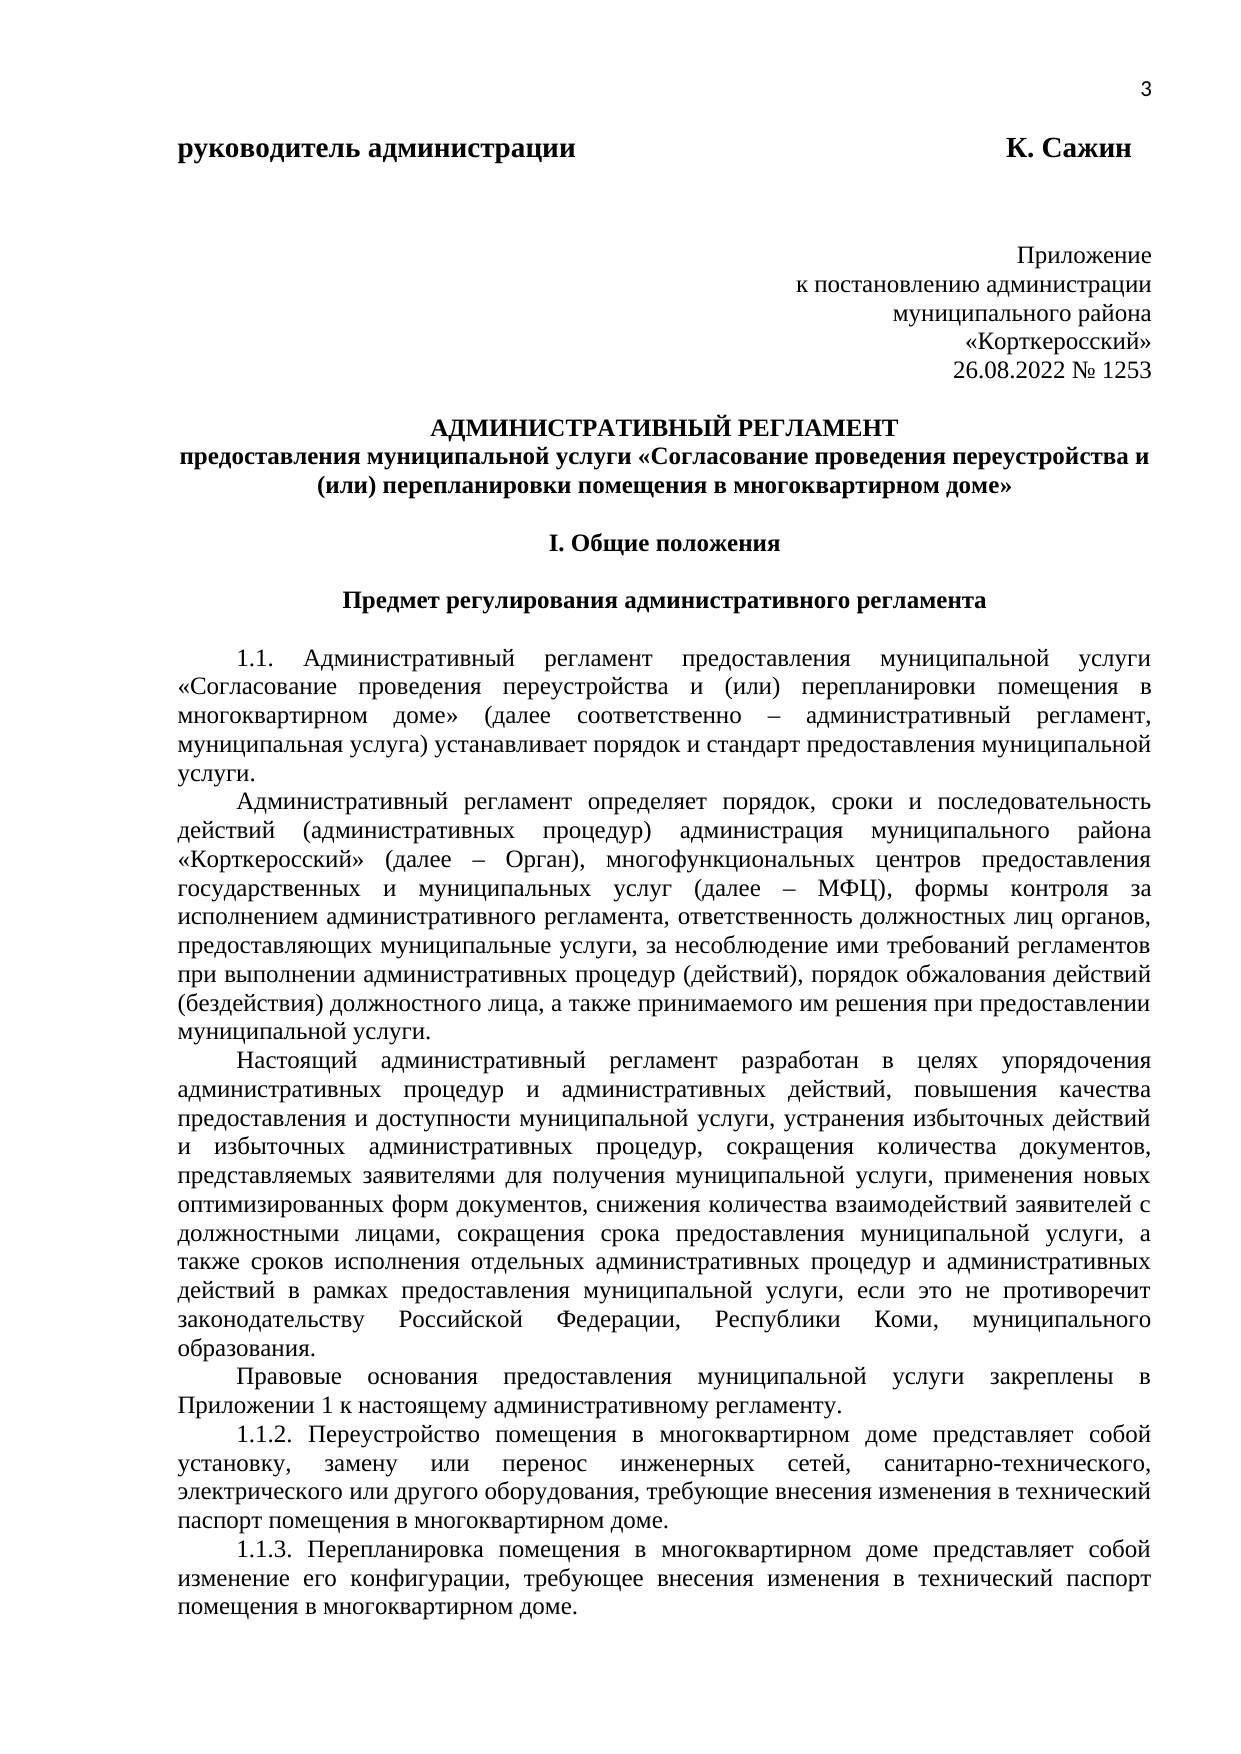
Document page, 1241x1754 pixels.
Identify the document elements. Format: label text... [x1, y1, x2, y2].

text 1.1. Административный регламент предоставления муниципальной услуги «Согласование проведения переустройства и (или) перепланировки помещения в многоквартирном доме» (далее соответственно – административный регламент, муниципальная услуга) устанавливает порядок и стандарт предоставления муниципальной услуги. [177, 643, 1152, 786]
text Административный регламент определяет порядок, сроки и последовательность действий (административных процедур) администрация муниципального района «Корткеросский» (далее – Орган), многофункциональных центров предоставления государственных и муниципальных услуг (далее – МФЦ), формы контроля за исполнением административного регламента, ответственность должностных лиц органов, предоставляющих муниципальные услуги, за несоблюдение ими требований регламентов при выполнении административных процедур (действий), порядок обжалования действий (бездействия) должностного лица, а также принимаемого им решения при предоставлении муниципальной услуги. [177, 786, 1152, 1045]
text 26.08.2022 № 1253 [679, 355, 1152, 384]
text руководитель администрации К. Сажин [177, 130, 1152, 163]
text 1.1.3. Перепланировка помещения в многоквартирном доме представляет собой изменение его конфигурации, требующее внесения изменения в технический паспорт помещения в многоквартирном доме. [177, 1534, 1152, 1620]
text Приложение [679, 240, 1152, 269]
text 1.1.2. Переустройство помещения в многоквартирном доме представляет собой установку, замену или перенос инженерных сетей, санитарно-технического, электрического или другого оборудования, требующие внесения изменения в технический паспорт помещения в многоквартирном доме. [177, 1419, 1152, 1534]
text I. Общие положения [177, 528, 1152, 556]
text АДМИНИСТРАТИВНЫЙ РЕГЛАМЕНТ [177, 413, 1152, 441]
text к постановлению администрации [679, 269, 1152, 298]
text Настоящий административный регламент разработан в целях упорядочения административных процедур и административных действий, повышения качества предоставления и доступности муниципальной услуги, устранения избыточных действий и избыточных административных процедур, сокращения количества документов, представляемых заявителями для получения муниципальной услуги, применения новых оптимизированных форм документов, снижения количества взаимодействий заявителей с должностными лицами, сокращения срока предоставления муниципальной услуги, а также сроков исполнения отдельных административных процедур и административных действий в рамках предоставления муниципальной услуги, если это не противоречит законодательству Российской Федерации, Республики Коми, муниципального образования. [177, 1045, 1152, 1361]
text предоставления муниципальной услуги «Согласование проведения переустройства и (или) перепланировки помещения в многоквартирном доме» [177, 441, 1152, 499]
text Правовые основания предоставления муниципальной услуги закреплены в Приложении 1 к настоящему административному регламенту. [177, 1361, 1152, 1419]
text «Корткеросский» [679, 326, 1152, 355]
text Предмет регулирования административного регламента [177, 585, 1152, 614]
text муниципального района [679, 298, 1152, 326]
